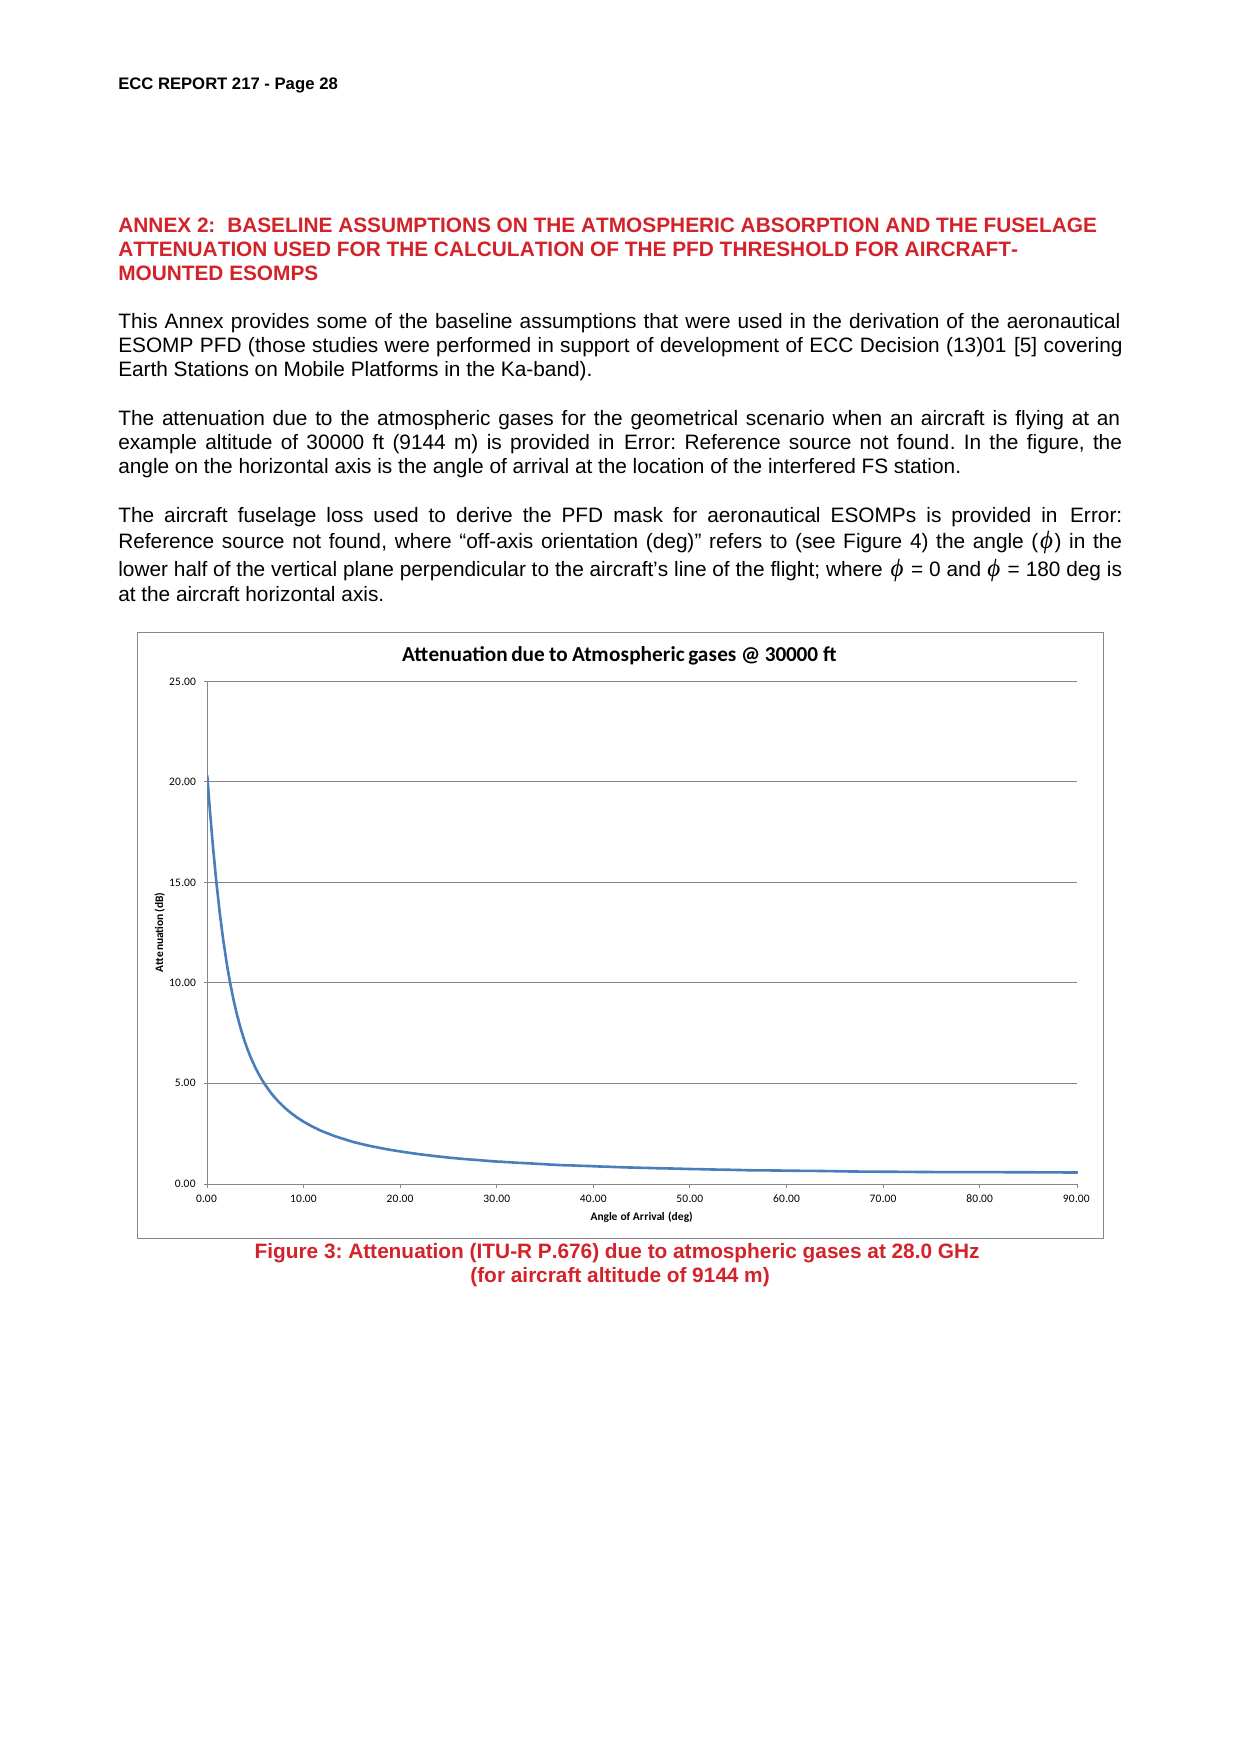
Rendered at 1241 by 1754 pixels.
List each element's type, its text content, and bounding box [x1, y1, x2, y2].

text This Annex provides some of the baseline assumptions that were used in the derivation of the aeronautical ESOMP PFD (those studies were performed in support of development of ECC Decision (13)01 [5] covering Earth Stations on Mobile Platforms in the Ka-band). [118, 309, 1122, 381]
text Figure 3: Attenuation (ITU-R P.676) due to atmospheric gases at 28.0 GHz (for aircraft altitude of 9144 m) [118, 631, 1122, 1287]
subtitle BASELINE ASSUMPTIONS ON THE ATMOSPHERIC ABSORPTION AND THE FUSELAGE ATTENUATION USED FOR THE CALCULATION OF THE PFD THRESHOLD FOR AIRCRAFT-MOUNTED ESOMPS [118, 212, 1122, 284]
